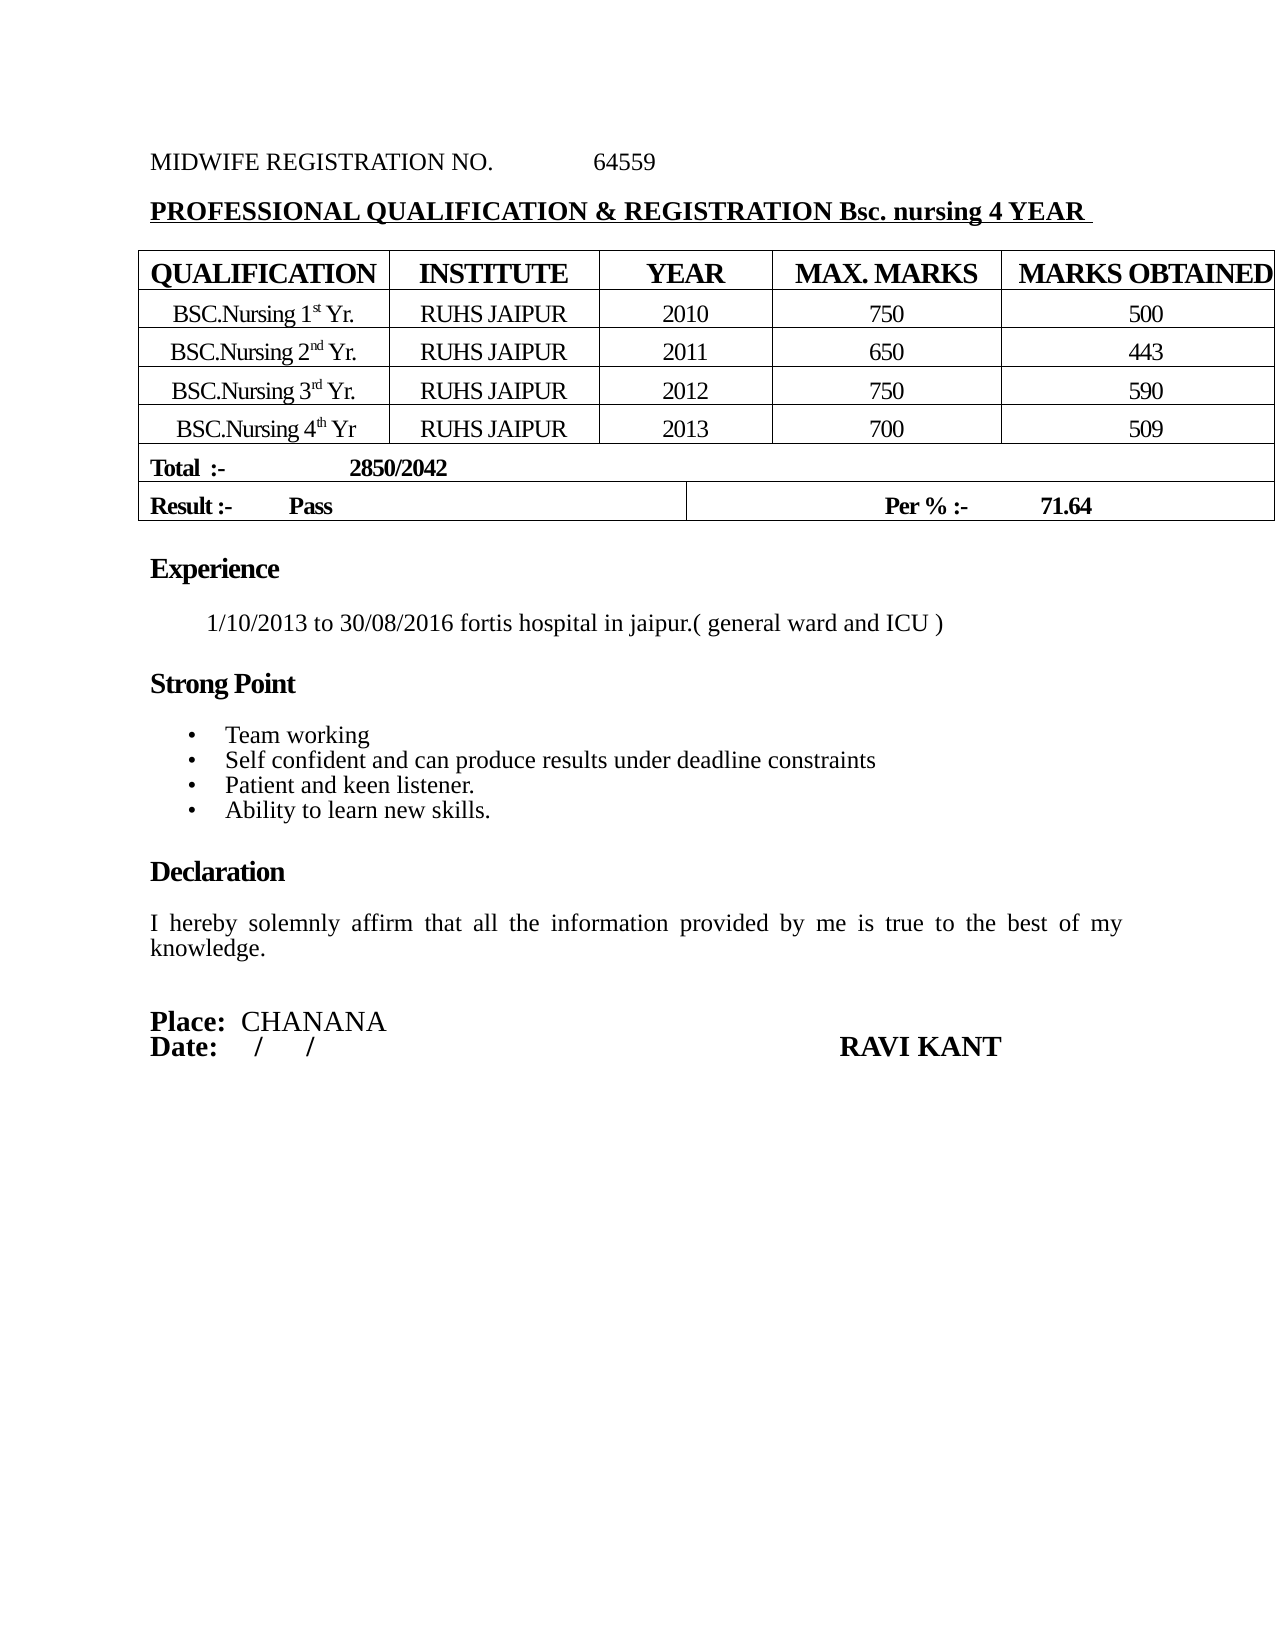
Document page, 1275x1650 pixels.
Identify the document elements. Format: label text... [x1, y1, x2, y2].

table_cell 2011 [600, 328, 772, 366]
table_cell 500 [1002, 290, 1274, 327]
table_cell 590 [1002, 367, 1274, 404]
table_cell 700 [773, 405, 1001, 443]
text Place: CHANANA [150, 1011, 1125, 1036]
list Team working [187, 724, 1125, 749]
table_cell RUHS JAIPUR [390, 405, 599, 443]
table_header INSTITUTE [390, 251, 599, 288]
table_cell BSC.Nursing 3rd Yr. [139, 367, 389, 404]
table_cell 2012 [600, 367, 772, 404]
table_cell BSC.Nursing 1st Yr. [139, 290, 389, 327]
text Date: / / RAVI KANT [150, 1036, 1125, 1061]
list Self confident and can produce results under deadline constraints [187, 749, 1125, 774]
table_cell Total :- 2850/2042 [139, 444, 1274, 481]
text PROFESSIONAL QUALIFICATION & REGISTRATION Bsc. nursing 4 YEAR [150, 200, 1125, 225]
table_cell BSC.Nursing 4th Yr [139, 405, 389, 443]
table_cell 750 [773, 290, 1001, 327]
table_cell Result :- Pass [139, 482, 686, 520]
table_cell 2013 [600, 405, 772, 443]
table_cell 750 [773, 367, 1001, 404]
text Declaration [150, 861, 1125, 886]
text MIDWIFE REGISTRATION NO. 64559 [150, 150, 1125, 175]
text I hereby solemnly affirm that all the information provided by me is true to the best of my knowledge. [150, 911, 1125, 961]
table_header YEAR [600, 251, 772, 288]
list Ability to learn new skills. [187, 799, 1125, 824]
list Patient and keen listener. [187, 774, 1125, 799]
table_header MAX. MARKS [773, 251, 1001, 288]
table_cell Per % :- 71.64 [687, 482, 1274, 520]
table_cell 443 [1002, 328, 1274, 366]
table_cell 2010 [600, 290, 772, 327]
table_cell BSC.Nursing 2nd Yr. [139, 328, 389, 366]
text 1/10/2013 to 30/08/2016 fortis hospital in jaipur.( general ward and ICU ) [150, 611, 1125, 636]
text Strong Point [150, 674, 1125, 699]
table_cell 650 [773, 328, 1001, 366]
text Experience [150, 558, 1125, 583]
table_cell RUHS JAIPUR [390, 290, 599, 327]
table_cell RUHS JAIPUR [390, 328, 599, 366]
table_header QUALIFICATION [139, 251, 389, 288]
table_cell RUHS JAIPUR [390, 367, 599, 404]
table_cell 509 [1002, 405, 1274, 443]
table_header MARKS OBTAINED [1002, 251, 1274, 288]
